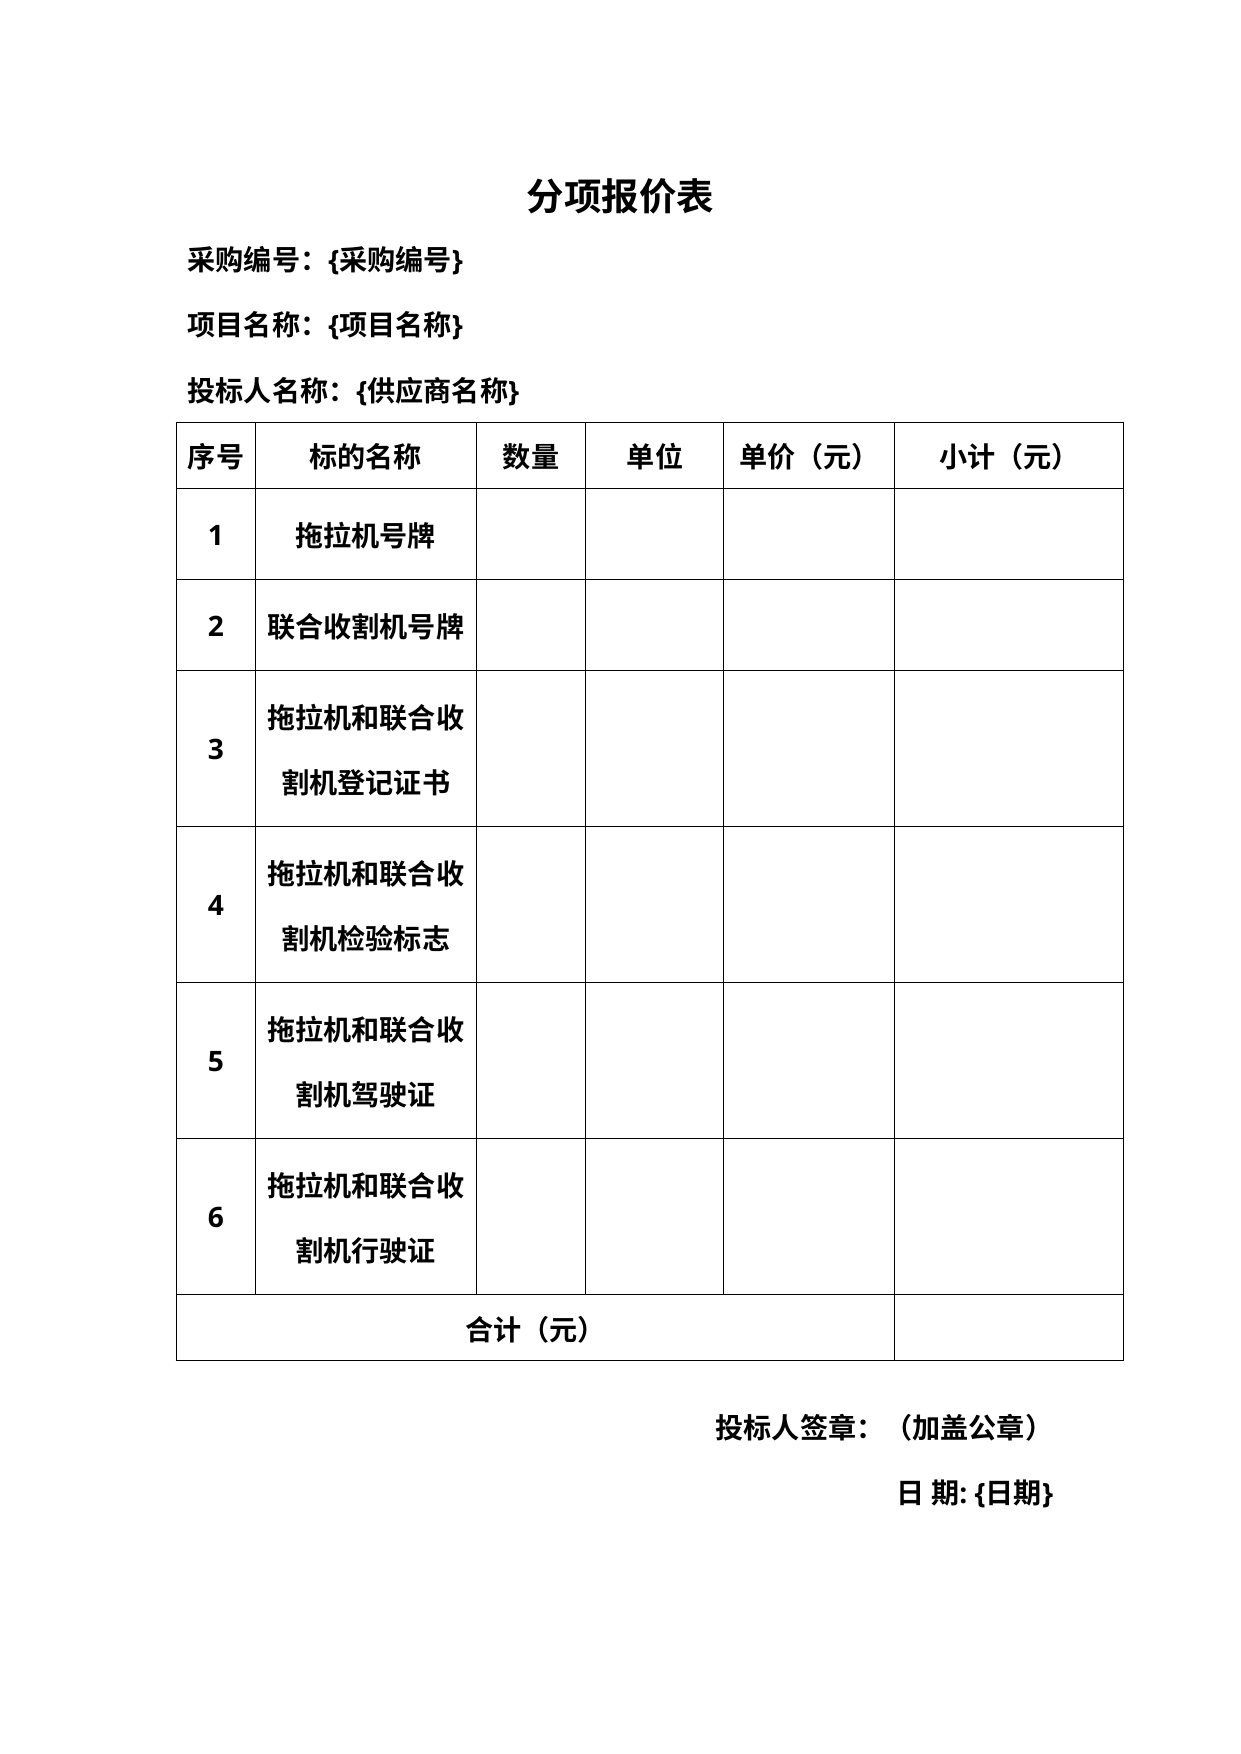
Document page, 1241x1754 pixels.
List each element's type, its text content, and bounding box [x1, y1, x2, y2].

table_cell [724, 827, 894, 982]
table_header 标的名称 [256, 423, 476, 488]
text 分项报价表 [187, 162, 1053, 227]
text 日 期: {日期} [187, 1459, 1053, 1524]
table_cell [724, 671, 894, 826]
table_header 小计（元） [895, 423, 1123, 488]
table_cell 联合收割机号牌 [256, 580, 476, 670]
text 投标人签章：（加盖公章） [187, 1394, 1053, 1459]
table_header 序号 [177, 423, 255, 488]
text 投标人名称：{供应商名称} [187, 357, 1053, 422]
table_cell [724, 1139, 894, 1294]
table_cell [724, 580, 894, 670]
table_cell 3 [177, 671, 255, 826]
table_cell 4 [177, 827, 255, 982]
text 采购编号：{采购编号} [187, 227, 1053, 292]
text 项目名称：{项目名称} [187, 292, 1053, 357]
table_cell [895, 671, 1123, 826]
table_header 单位 [586, 423, 723, 488]
table_cell [895, 827, 1123, 982]
table_cell 拖拉机和联合收割机登记证书 [256, 671, 476, 826]
table_cell 1 [177, 489, 255, 579]
table_cell [586, 1139, 723, 1294]
table_cell 5 [177, 983, 255, 1138]
table_cell [895, 580, 1123, 670]
table_cell [895, 1295, 1123, 1360]
table_cell [586, 489, 723, 579]
table_cell 6 [177, 1139, 255, 1294]
table_cell [586, 983, 723, 1138]
table_cell [895, 489, 1123, 579]
table_cell 拖拉机号牌 [256, 489, 476, 579]
table_cell 拖拉机和联合收割机行驶证 [256, 1139, 476, 1294]
table_cell [477, 489, 585, 579]
table_cell 拖拉机和联合收割机驾驶证 [256, 983, 476, 1138]
table_cell [586, 580, 723, 670]
table_cell [724, 983, 894, 1138]
table_cell [477, 1139, 585, 1294]
table_cell 2 [177, 580, 255, 670]
table_header 单价（元） [724, 423, 894, 488]
table_cell [586, 827, 723, 982]
table_cell [477, 983, 585, 1138]
table_cell 拖拉机和联合收割机检验标志 [256, 827, 476, 982]
table_cell [477, 580, 585, 670]
table_header 数量 [477, 423, 585, 488]
table_cell [724, 489, 894, 579]
table_cell [477, 827, 585, 982]
table_cell 合计（元） [177, 1295, 894, 1360]
table_cell [477, 671, 585, 826]
table_cell [895, 1139, 1123, 1294]
table_cell [586, 671, 723, 826]
table_cell [895, 983, 1123, 1138]
